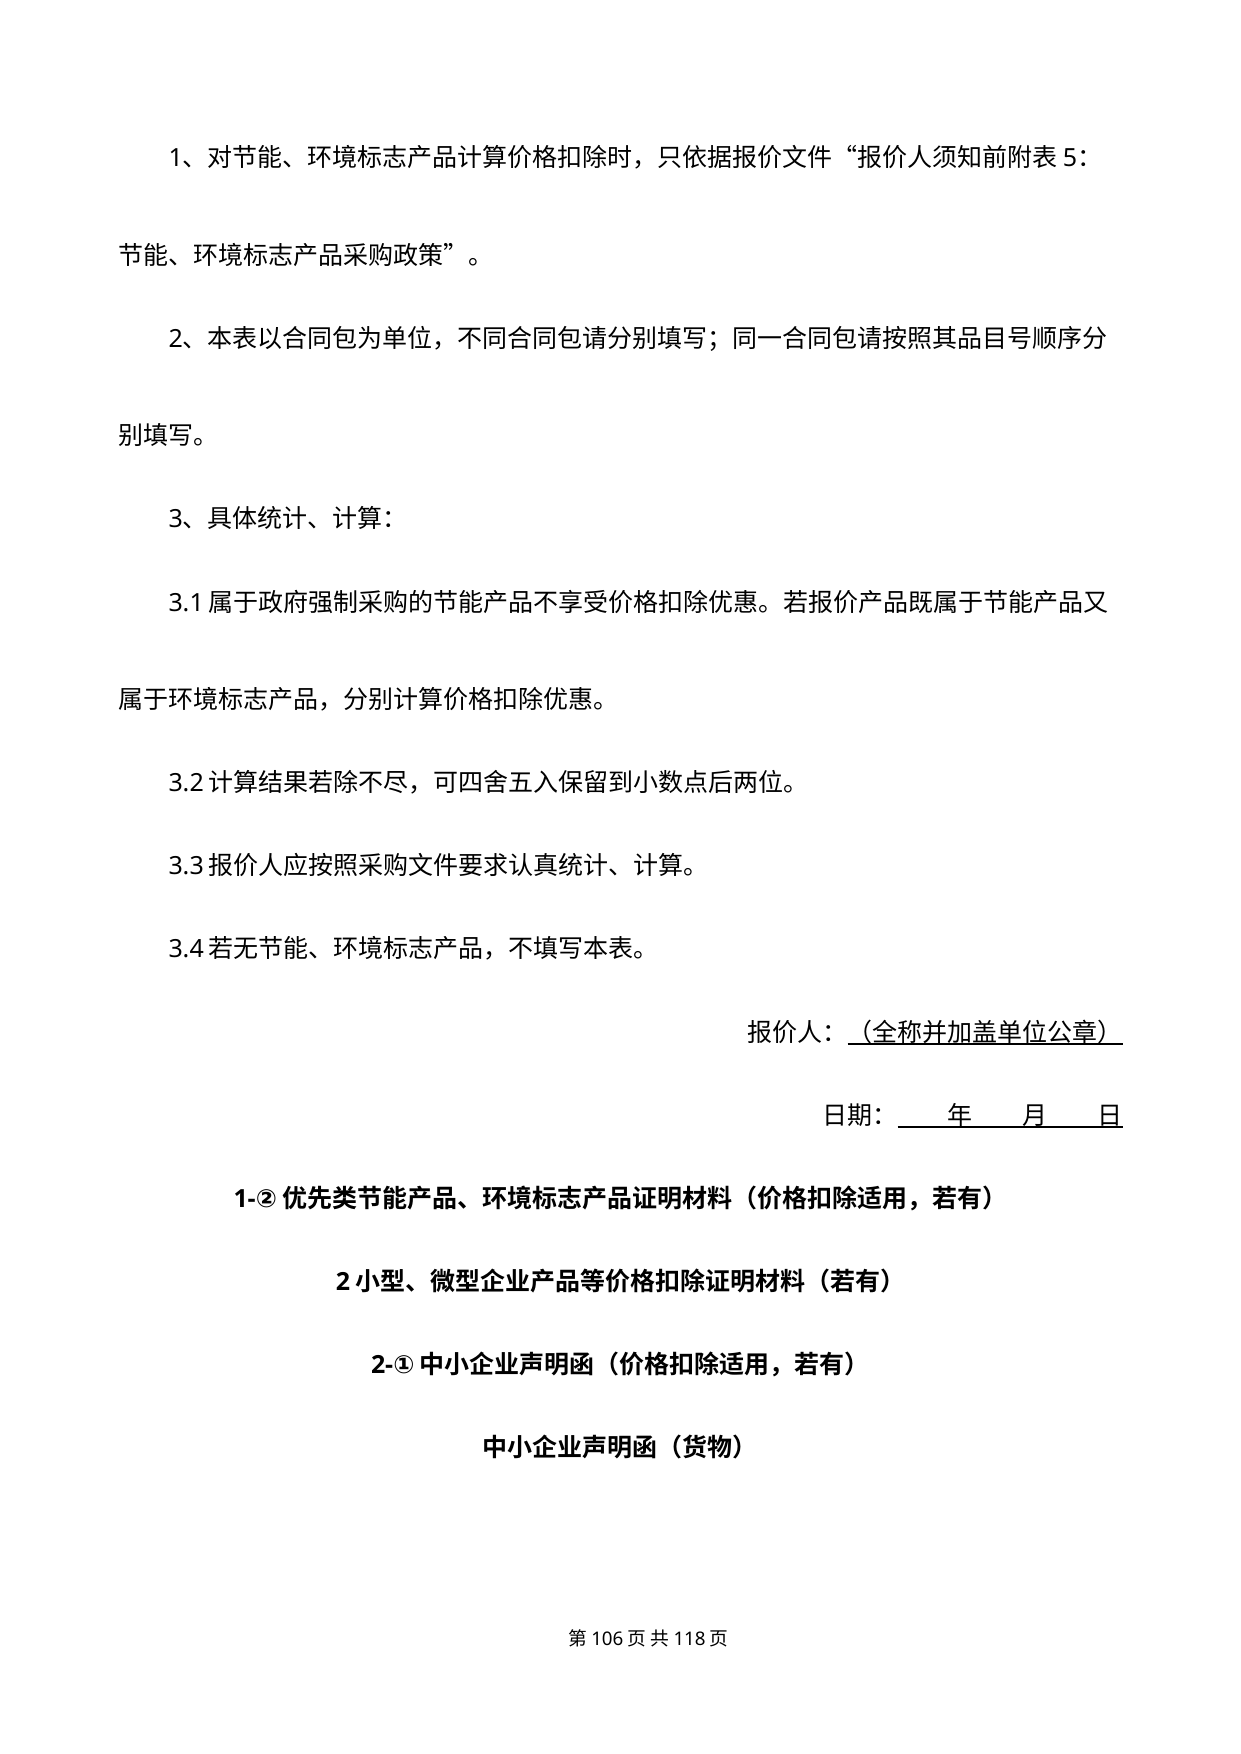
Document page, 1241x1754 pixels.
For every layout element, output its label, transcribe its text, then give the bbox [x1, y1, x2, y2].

text 日期： 年 月 日 [118, 1081, 1122, 1146]
text 3.1属于政府强制采购的节能产品不享受价格扣除优惠。若报价产品既属于节能产品又属于环境标志产品，分别计算价格扣除优惠。 [118, 568, 1122, 730]
text 1-②优先类节能产品、环境标志产品证明材料（价格扣除适用，若有） [118, 1164, 1122, 1229]
text 2-①中小企业声明函（价格扣除适用，若有） [118, 1330, 1122, 1395]
text 2小型、微型企业产品等价格扣除证明材料（若有） [118, 1247, 1122, 1312]
text 报价人：（全称并加盖单位公章） [118, 998, 1122, 1063]
text 3.2计算结果若除不尽，可四舍五入保留到小数点后两位。 [118, 748, 1122, 813]
text 2、本表以合同包为单位，不同合同包请分别填写；同一合同包请按照其品目号顺序分别填写。 [118, 304, 1122, 466]
text 3.4若无节能、环境标志产品，不填写本表。 [118, 914, 1122, 979]
text 1、对节能、环境标志产品计算价格扣除时，只依据报价文件“报价人须知前附表5：节能、环境标志产品采购政策”。 [118, 123, 1122, 286]
text 中小企业声明函（货物） [118, 1413, 1122, 1478]
text 3.3报价人应按照采购文件要求认真统计、计算。 [118, 831, 1122, 896]
text 3、具体统计、计算： [118, 484, 1122, 549]
